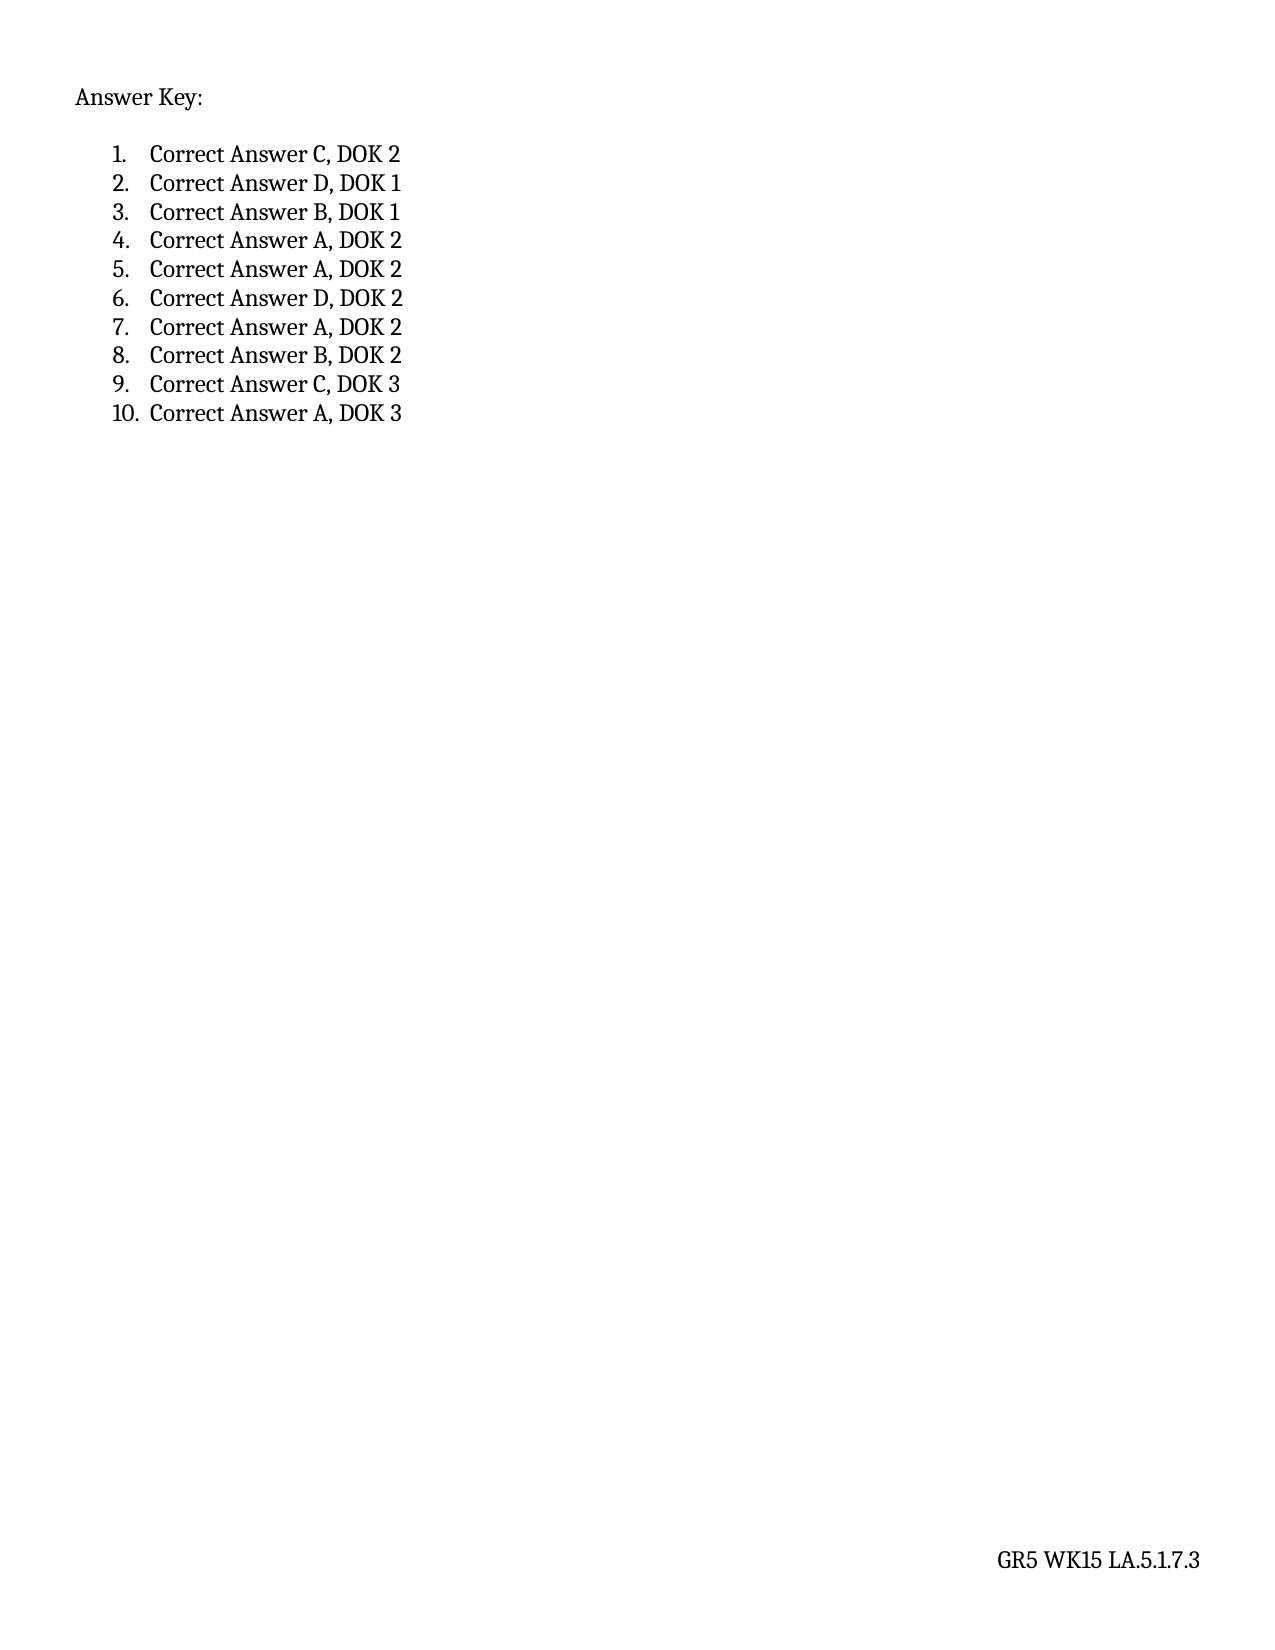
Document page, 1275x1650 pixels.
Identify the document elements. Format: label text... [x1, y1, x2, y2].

list Correct Answer A, DOK 2 [112, 255, 1200, 284]
list Correct Answer C, DOK 3 [112, 370, 1200, 399]
list Correct Answer B, DOK 2 [112, 341, 1200, 370]
list Correct Answer B, DOK 1 [112, 197, 1200, 226]
list Correct Answer D, DOK 1 [112, 169, 1200, 197]
text Answer Key: [75, 82, 1200, 111]
list Correct Answer C, DOK 2 [112, 140, 1200, 169]
list Correct Answer D, DOK 2 [112, 284, 1200, 312]
list Correct Answer A, DOK 3 [112, 399, 1200, 427]
list Correct Answer A, DOK 2 [112, 312, 1200, 341]
list Correct Answer A, DOK 2 [112, 226, 1200, 255]
